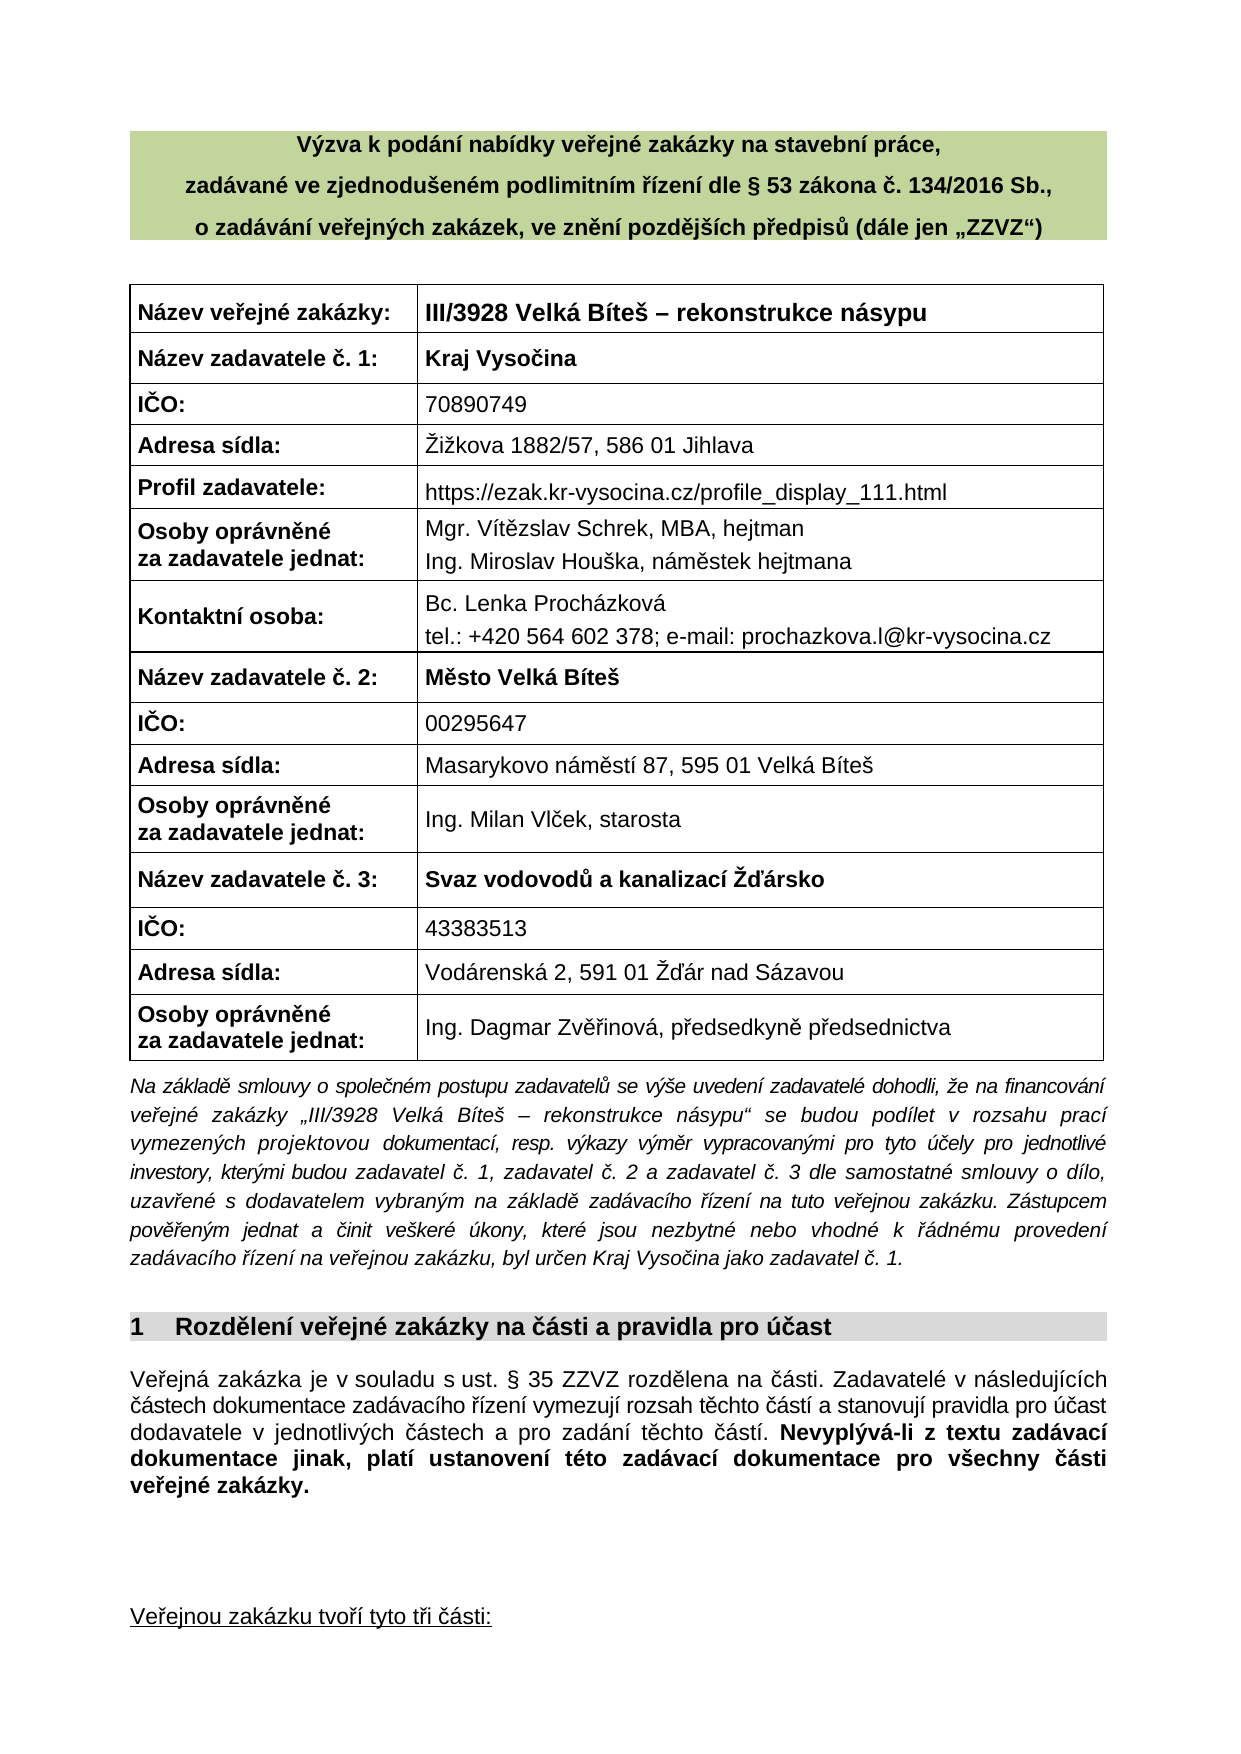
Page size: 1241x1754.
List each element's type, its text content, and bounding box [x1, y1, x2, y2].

table_cell Ing. Dagmar Zvěřinová, předsedkyně předsednictva [418, 995, 1103, 1060]
table_cell Osoby oprávněné za zadavatele jednat: [131, 786, 417, 852]
table_cell Adresa sídla: [131, 745, 417, 785]
table_cell Kontaktní osoba: [131, 581, 417, 651]
table_cell 43383513 [418, 908, 1103, 949]
table_cell IČO: [131, 703, 417, 744]
title Na základě smlouvy o společném postupu zadavatelů se výše uvedení zadavatelé dohodli, že na financování veřejné zakázky „III/3928 Velká Bíteš – rekonstrukce násypu“ se budou podílet v rozsahu prací vymezených projektovou dokumentací, resp. výkazy výměr vypracovanými pro tyto účely pro jednotlivé investory, kterými budou zadavatel č. 1, zadavatel č. 2 a zadavatel č. 3 dle samostatné smlouvy o dílo, uzavřené s dodavatelem vybraným na základě zadávacího řízení na tuto veřejnou zakázku. Zástupcem pověřeným jednat a činit veškeré úkony, které jsou nezbytné nebo vhodné k řádnému provedení zadávacího řízení na veřejnou zakázku, byl určen Kraj Vysočina jako zadavatel č. 1. [130, 1074, 1107, 1270]
table_cell 70890749 [418, 384, 1103, 424]
table_header III/3928 Velká Bíteš – rekonstrukce násypu [418, 285, 1103, 332]
table_cell Profil zadavatele: [131, 466, 417, 508]
table_cell IČO: [131, 384, 417, 424]
table_cell 00295647 [418, 703, 1103, 744]
table_header Název veřejné zakázky: [131, 285, 417, 332]
subtitle Rozdělení veřejné zakázky na části a pravidla pro účast [130, 1312, 1107, 1341]
title Veřejnou zakázku tvoří tyto tři části: [130, 1603, 1107, 1630]
table_cell Adresa sídla: [131, 950, 417, 993]
text zadávané ve zjednodušeném podlimitním řízení dle § 53 zákona č. 134/2016 Sb., [130, 172, 1107, 198]
text o zadávání veřejných zakázek, ve znění pozdějších předpisů (dále jen „ZZVZ“) [130, 213, 1107, 240]
table_cell Svaz vodovodů a kanalizací Žďársko [418, 853, 1103, 907]
table_cell IČO: [131, 908, 417, 949]
table_cell https://ezak.kr-vysocina.cz/profile_display_111.html [418, 466, 1103, 508]
table_cell Masarykovo náměstí 87, 595 01 Velká Bíteš [418, 745, 1103, 785]
table_cell Název zadavatele č. 2: [131, 653, 417, 702]
table_cell Mgr. Vítězslav Schrek, MBA, hejtman Ing. Miroslav Houška, náměstek hejtmana [418, 509, 1103, 580]
title Veřejná zakázka je v souladu s ust. § 35 ZZVZ rozdělena na části. Zadavatelé v následujících částech dokumentace zadávacího řízení vymezují rozsah těchto částí a stanovují pravidla pro účast dodavatele v jednotlivých částech a pro zadání těchto částí. Nevyplývá-li z textu zadávací dokumentace jinak, platí ustanovení této zadávací dokumentace pro všechny části veřejné zakázky. [130, 1366, 1107, 1498]
table_cell Vodárenská 2, 591 01 Žďár nad Sázavou [418, 950, 1103, 993]
table_cell Město Velká Bíteš [418, 653, 1103, 702]
table_cell Kraj Vysočina [418, 333, 1103, 382]
table_cell Název zadavatele č. 1: [131, 333, 417, 382]
text Výzva k podání nabídky veřejné zakázky na stavební práce, [130, 131, 1107, 157]
table_cell Osoby oprávněné za zadavatele jednat: [131, 995, 417, 1060]
table_cell Bc. Lenka Procházková tel.: +420 564 602 378; e-mail: prochazkova.l@kr-vysocina.cz [418, 581, 1103, 651]
table_cell Adresa sídla: [131, 425, 417, 465]
table_cell Název zadavatele č. 3: [131, 853, 417, 907]
table_cell Osoby oprávněné za zadavatele jednat: [131, 509, 417, 580]
table_cell Ing. Milan Vlček, starosta [418, 786, 1103, 852]
table_cell Žižkova 1882/57, 586 01 Jihlava [418, 425, 1103, 465]
